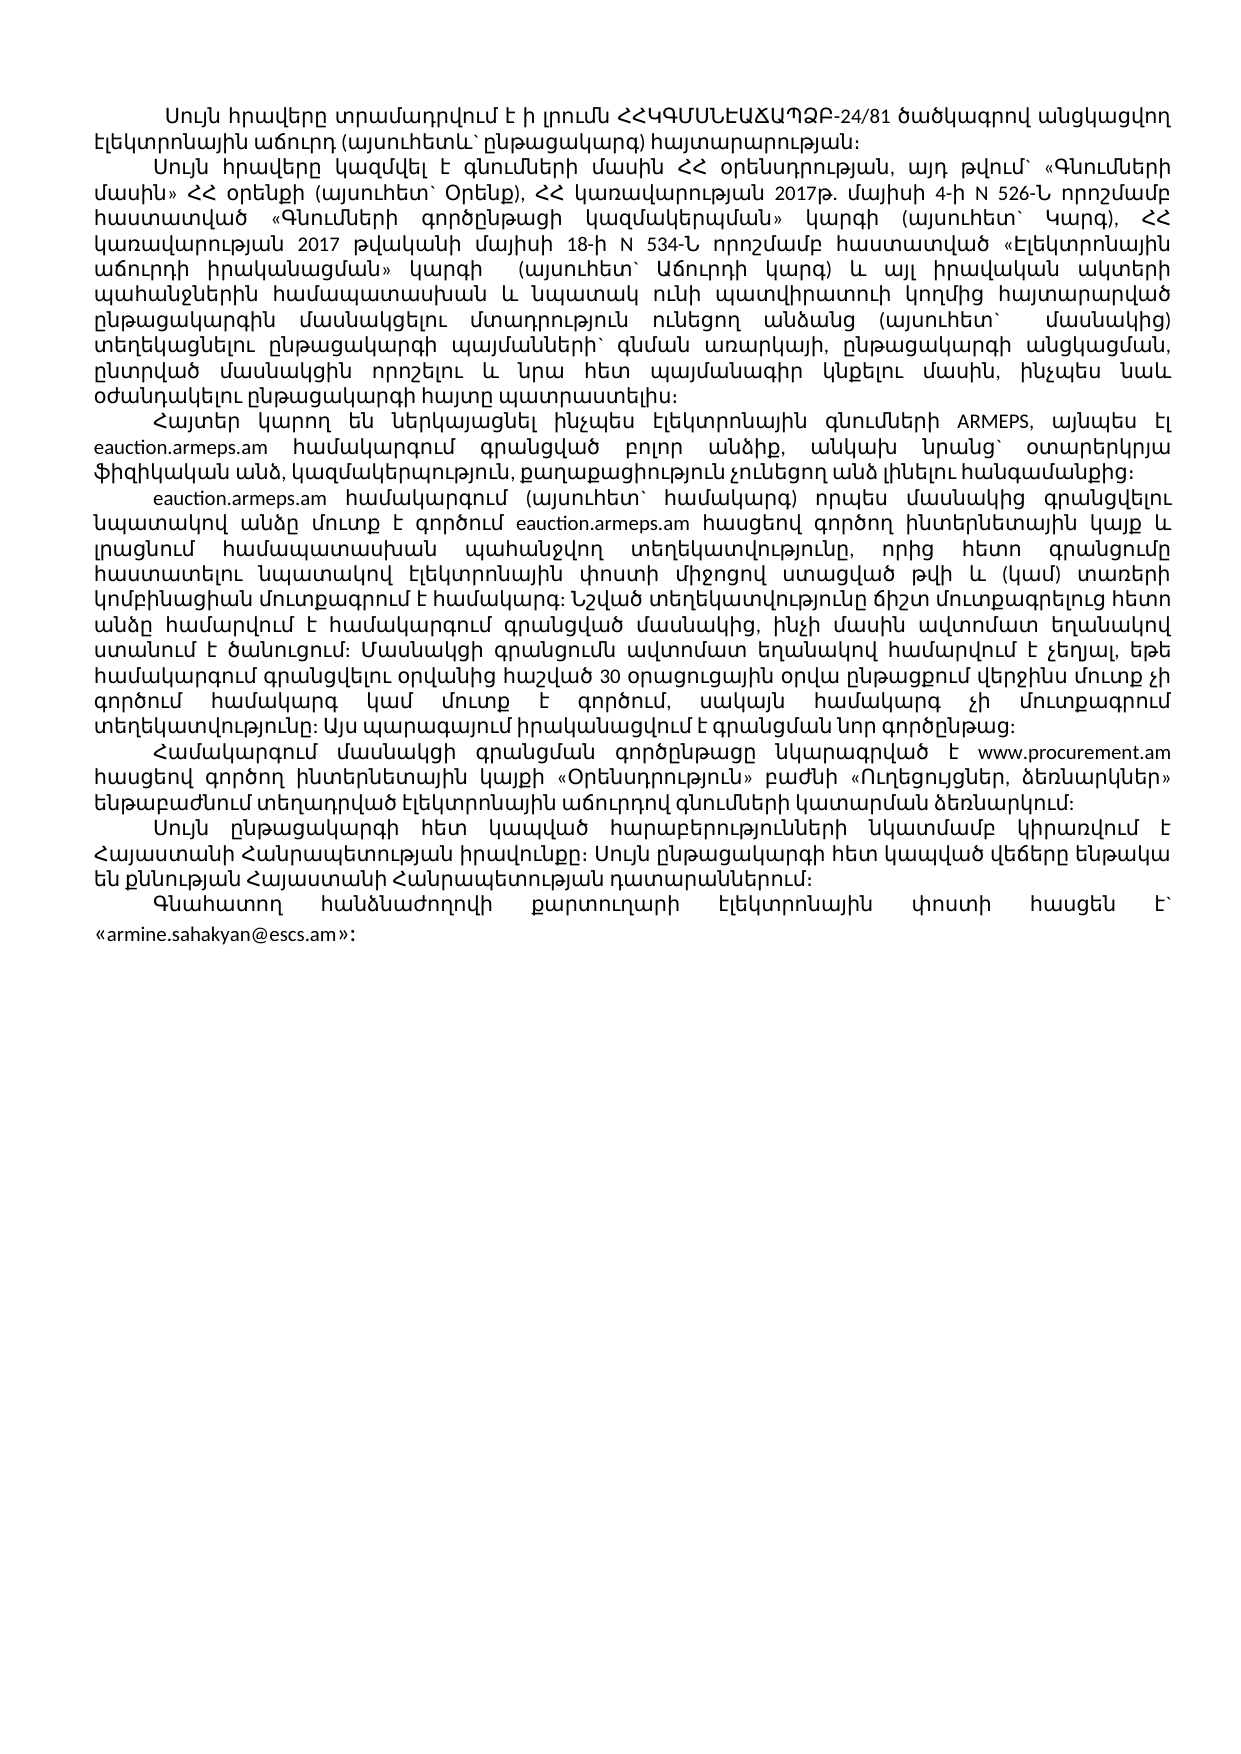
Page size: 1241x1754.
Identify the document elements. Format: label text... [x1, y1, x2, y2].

text Սույն ընթացակարգի հետ կապված հարաբերությունների նկատմամբ կիրառվում է Հայաստանի Հանրապետության իրավունքը։ Սույն ընթացակարգի հետ կապված վեճերը ենթակա են քննության Հայաստանի Հանրապետության դատարաններում։ [94, 815, 1171, 892]
text Սույն հրավերը կազմվել է գնումների մասին ՀՀ օրենսդրության, այդ թվում` «Գնումների մասին» ՀՀ օրենքի (այսուհետ` Օրենք), ՀՀ կառավարության 2017թ. մայիսի 4-ի N 526-Ն որոշմամբ հաստատված «Գնումների գործընթացի կազմակերպման» կարգի (այսուհետ` Կարգ), ՀՀ կառավարության 2017 թվականի մայիսի 18-ի N 534-Ն որոշմամբ հաստատված «Էլեկտրոնային աճուրդի իրականացման» կարգի (այսուհետ` Աճուրդի կարգ) և այլ իրավական ակտերի պահանջներին համապատասխան և նպատակ ունի պատվիրատուի կողմից հայտարարված ընթացակարգին մասնակցելու մտադրություն ունեցող անձանց (այսուհետ` մասնակից) տեղեկացնելու ընթացակարգի պայմանների` գնման առարկայի, ընթացակարգի անցկացման, ընտրված մասնակցին որոշելու և նրա հետ պայմանագիր կնքելու մասին, ինչպես նաև օժանդակելու ընթացակարգի հայտը պատրաստելիս։ [94, 154, 1171, 409]
text Գնահատող հանձնաժողովի քարտուղարի էլեկտրոնային փոստի հասցեն է` «armine.sahakyan@escs.am»: [94, 892, 1171, 948]
text Հայտեր կարող են ներկայացնել ինչպես էլեկտրոնային գնումների ARMEPS, այնպես էլ eauction.armeps.am համակարգում գրանցված բոլոր անձիք, անկախ նրանց` օտարերկրյա ֆիզիկական անձ, կազմակերպություն, քաղաքացիություն չունեցող անձ լինելու հանգամանքից։ [94, 409, 1171, 485]
text Սույն հրավերը տրամադրվում է ի լրումն ՀՀԿԳՄՍՆԷԱՃԱՊՁԲ-24/81 ծածկագրով անցկացվող էլեկտրոնային աճուրդ (այսուհետև` ընթացակարգ) հայտարարության։ [94, 104, 1171, 154]
text Համակարգում մասնակցի գրանցման գործընթացը նկարագրված է www.procurement.am հասցեով գործող ինտերնետային կայքի «Օրենսդրություն» բաժնի «Ուղեցույցներ, ձեռնարկներ» ենթաբաժնում տեղադրված էլեկտրոնային աճուրդով գնումների կատարման ձեռնարկում: [94, 739, 1171, 815]
text eauction.armeps.am համակարգում (այսուհետ` համակարգ) որպես մասնակից գրանցվելու նպատակով անձը մուտք է գործում eauction.armeps.am հասցեով գործող ինտերնետային կայք և լրացնում համապատասխան պահանջվող տեղեկատվությունը, որից հետո գրանցումը հաստատելու նպատակով էլեկտրոնային փոստի միջոցով ստացված թվի և (կամ) տառերի կոմբինացիան մուտքագրում է համակարգ: Նշված տեղեկատվությունը ճիշտ մուտքագրելուց հետո անձը համարվում է համակարգում գրանցված մասնակից, ինչի մասին ավտոմատ եղանակով ստանում է ծանուցում: Մասնակցի գրանցումն ավտոմատ եղանակով համարվում է չեղյալ, եթե համակարգում գրանցվելու օրվանից հաշված 30 օրացուցային օրվա ընթացքում վերջինս մուտք չի գործում համակարգ կամ մուտք է գործում, սակայն համակարգ չի մուտքագրում տեղեկատվությունը: Այս պարագայում իրականացվում է գրանցման նոր գործընթաց: [94, 485, 1171, 739]
